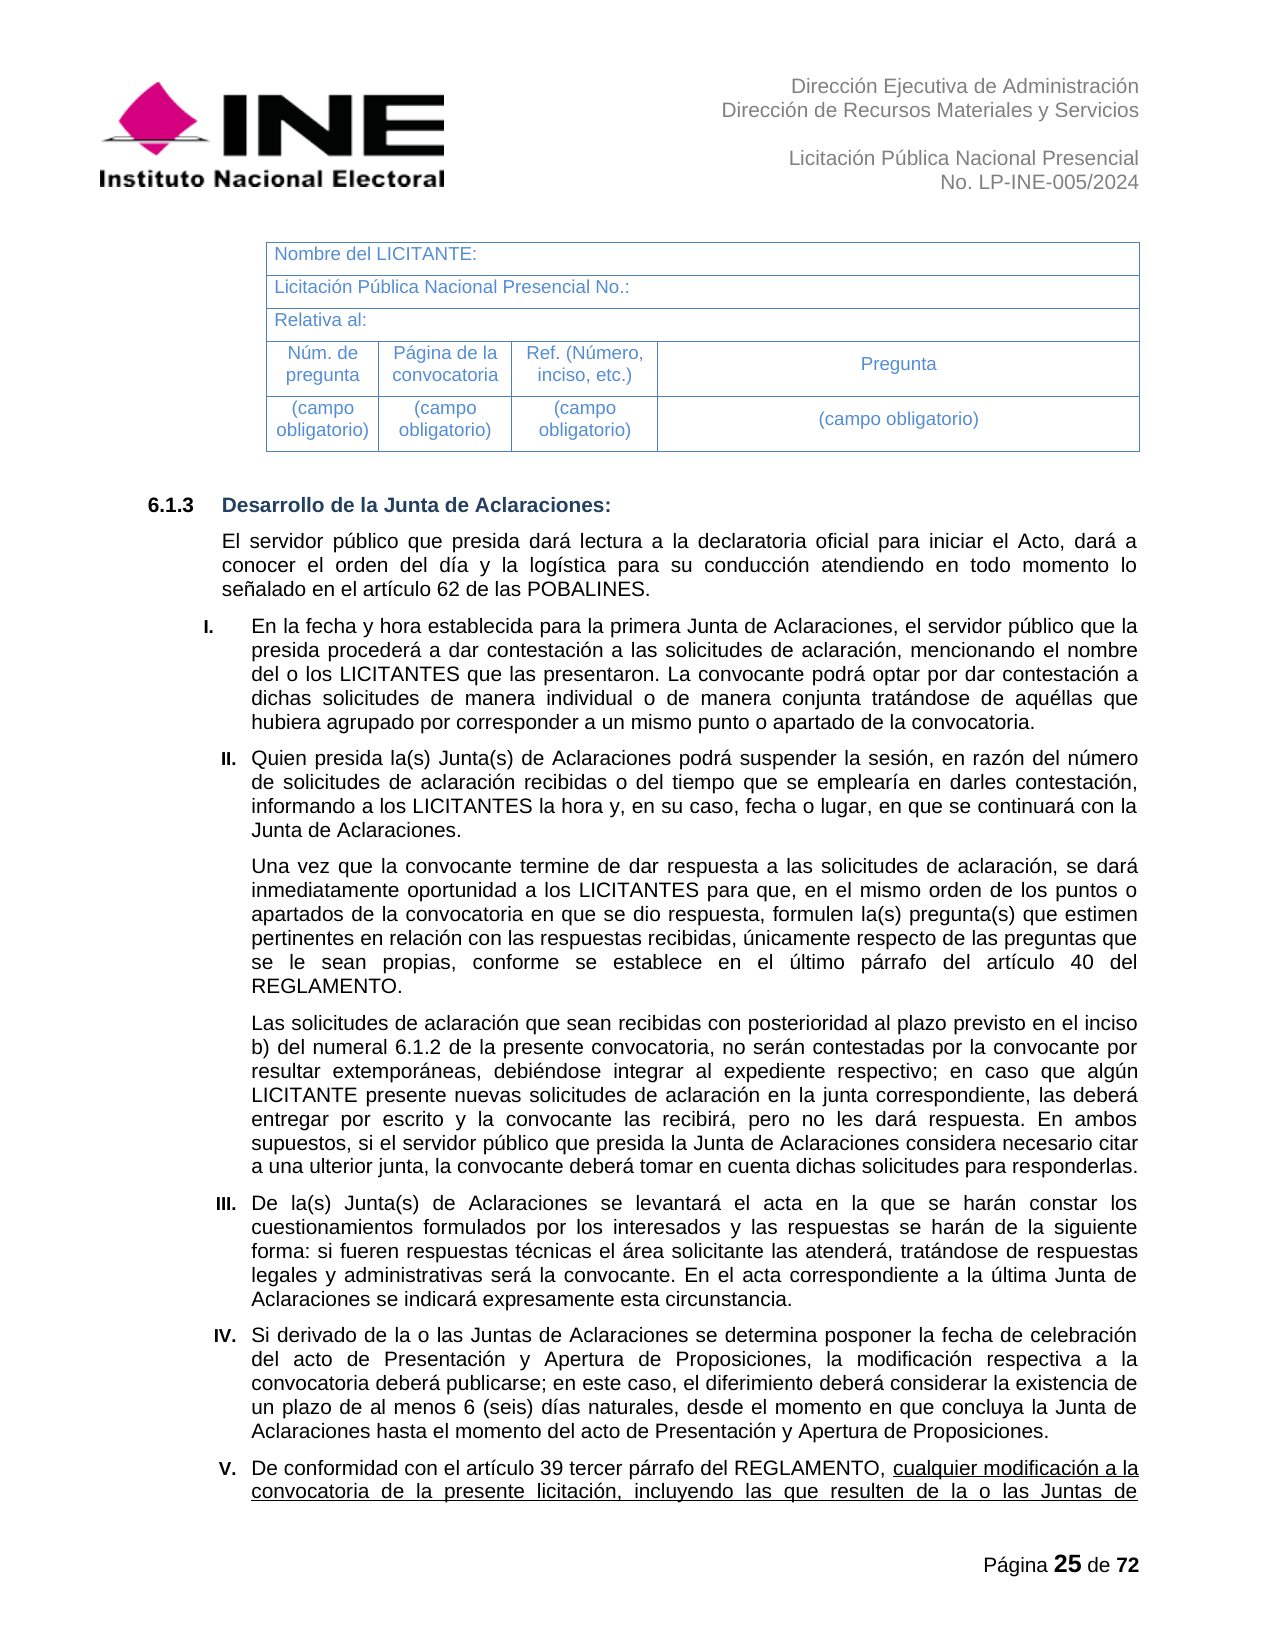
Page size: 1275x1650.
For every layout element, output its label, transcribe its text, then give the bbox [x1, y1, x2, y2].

picture [100, 82, 444, 187]
table_header Nombre del LICITANTE: [267, 243, 1139, 275]
table_cell Ref. (Número, inciso, etc.) [512, 342, 657, 396]
text El servidor público que presida dará lectura a la declaratoria oficial para iniciar el Acto, dará a conocer el orden del día y la logística para su conducción atendiendo en todo momento lo señalado en el artículo 62 de las POBALINES. [222, 529, 1139, 601]
table_cell Núm. de pregunta [267, 342, 378, 396]
list Quien presida la(s) Junta(s) de Aclaraciones podrá suspender la sesión, en razón del número de solicitudes de aclaración recibidas o del tiempo que se emplearía en darles contestación, informando a los LICITANTES la hora y, en su caso, fecha o lugar, en que se continuará con la Junta de Aclaraciones. [236, 746, 1139, 842]
table_cell (campo obligatorio) [658, 397, 1139, 451]
list Si derivado de la o las Juntas de Aclaraciones se determina posponer la fecha de celebración del acto de Presentación y Apertura de Proposiciones, la modificación respectiva a la convocatoria deberá publicarse; en este caso, el diferimiento deberá considerar la existencia de un plazo de al menos 6 (seis) días naturales, desde el momento en que concluya la Junta de Aclaraciones hasta el momento del acto de Presentación y Apertura de Proposiciones. [236, 1323, 1139, 1443]
subtitle 6.1.3 Desarrollo de la Junta de Aclaraciones: [148, 493, 1139, 517]
table_cell (campo obligatorio) [267, 397, 378, 451]
table_cell Página de la convocatoria [379, 342, 511, 396]
list Las solicitudes de aclaración que sean recibidas con posterioridad al plazo previsto en el inciso b) del numeral 6.1.2 de la presente convocatoria, no serán contestadas por la convocante por resultar extemporáneas, debiéndose integrar al expediente respectivo; en caso que algún LICITANTE presente nuevas solicitudes de aclaración en la junta correspondiente, las deberá entregar por escrito y la convocante las recibirá, pero no les dará respuesta. En ambos supuestos, si el servidor público que presida la Junta de Aclaraciones considera necesario citar a una ulterior junta, la convocante deberá tomar en cuenta dichas solicitudes para responderlas. [251, 1011, 1139, 1178]
table_cell (campo obligatorio) [512, 397, 657, 451]
list Una vez que la convocante termine de dar respuesta a las solicitudes de aclaración, se dará inmediatamente oportunidad a los LICITANTES para que, en el mismo orden de los puntos o apartados de la convocatoria en que se dio respuesta, formulen la(s) pregunta(s) que estimen pertinentes en relación con las respuestas recibidas, únicamente respecto de las preguntas que se le sean propias, conforme se establece en el último párrafo del artículo 40 del REGLAMENTO. [236, 854, 1139, 998]
table_cell Licitación Pública Nacional Presencial No.: [267, 276, 1139, 308]
list En la fecha y hora establecida para la primera Junta de Aclaraciones, el servidor público que la presida procederá a dar contestación a las solicitudes de aclaración, mencionando el nombre del o los LICITANTES que las presentaron. La convocante podrá optar por dar contestación a dichas solicitudes de manera individual o de manera conjunta tratándose de aquéllas que hubiera agrupado por corresponder a un mismo punto o apartado de la convocatoria. [214, 614, 1139, 733]
list De la(s) Junta(s) de Aclaraciones se levantará el acta en la que se harán constar los cuestionamientos formulados por los interesados y las respuestas se harán de la siguiente forma: si fueren respuestas técnicas el área solicitante las atenderá, tratándose de respuestas legales y administrativas será la convocante. En el acta correspondiente a la última Junta de Aclaraciones se indicará expresamente esta circunstancia. [236, 1191, 1139, 1311]
table_cell Relativa al: [267, 309, 1139, 341]
table_cell (campo obligatorio) [379, 397, 511, 451]
table_cell Pregunta [658, 342, 1139, 396]
